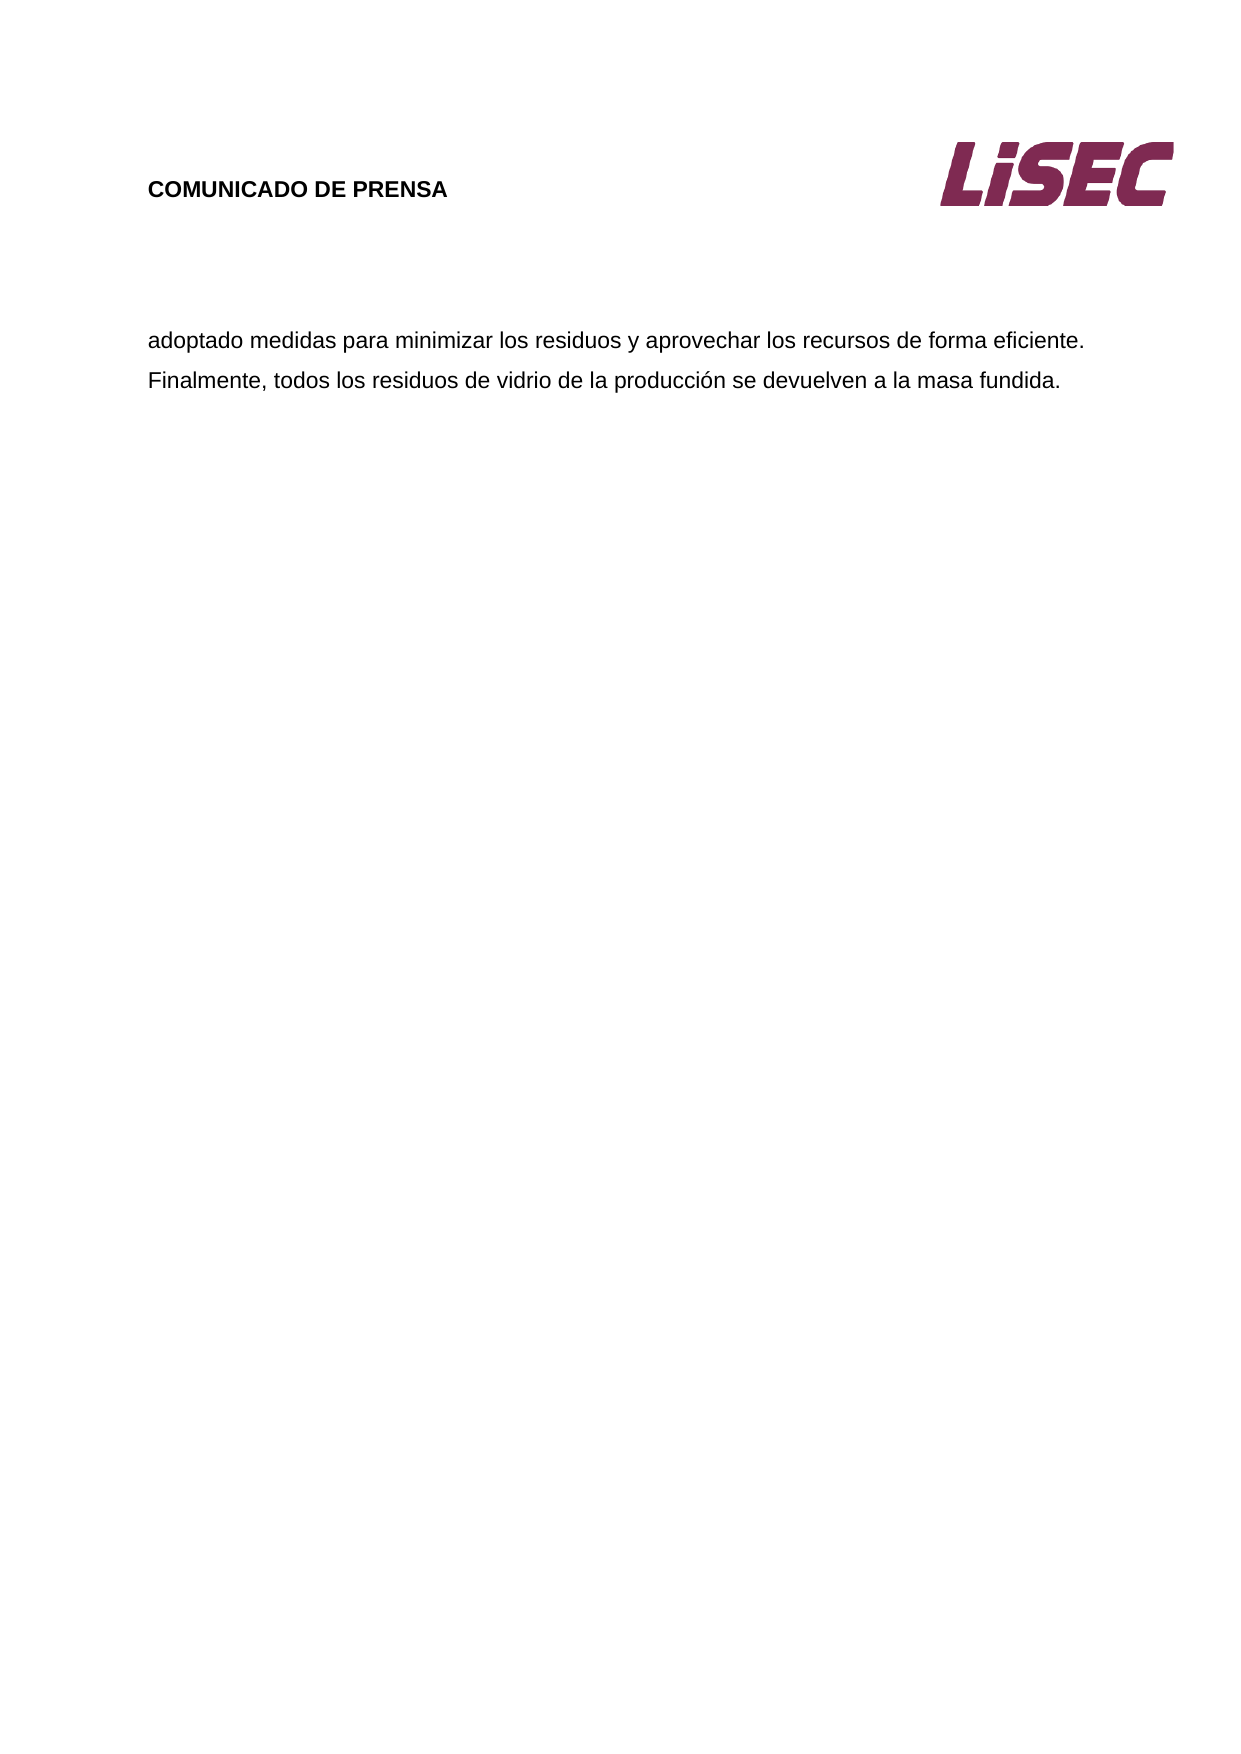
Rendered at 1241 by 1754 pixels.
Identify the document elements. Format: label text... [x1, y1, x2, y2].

picture [939, 142, 1173, 205]
